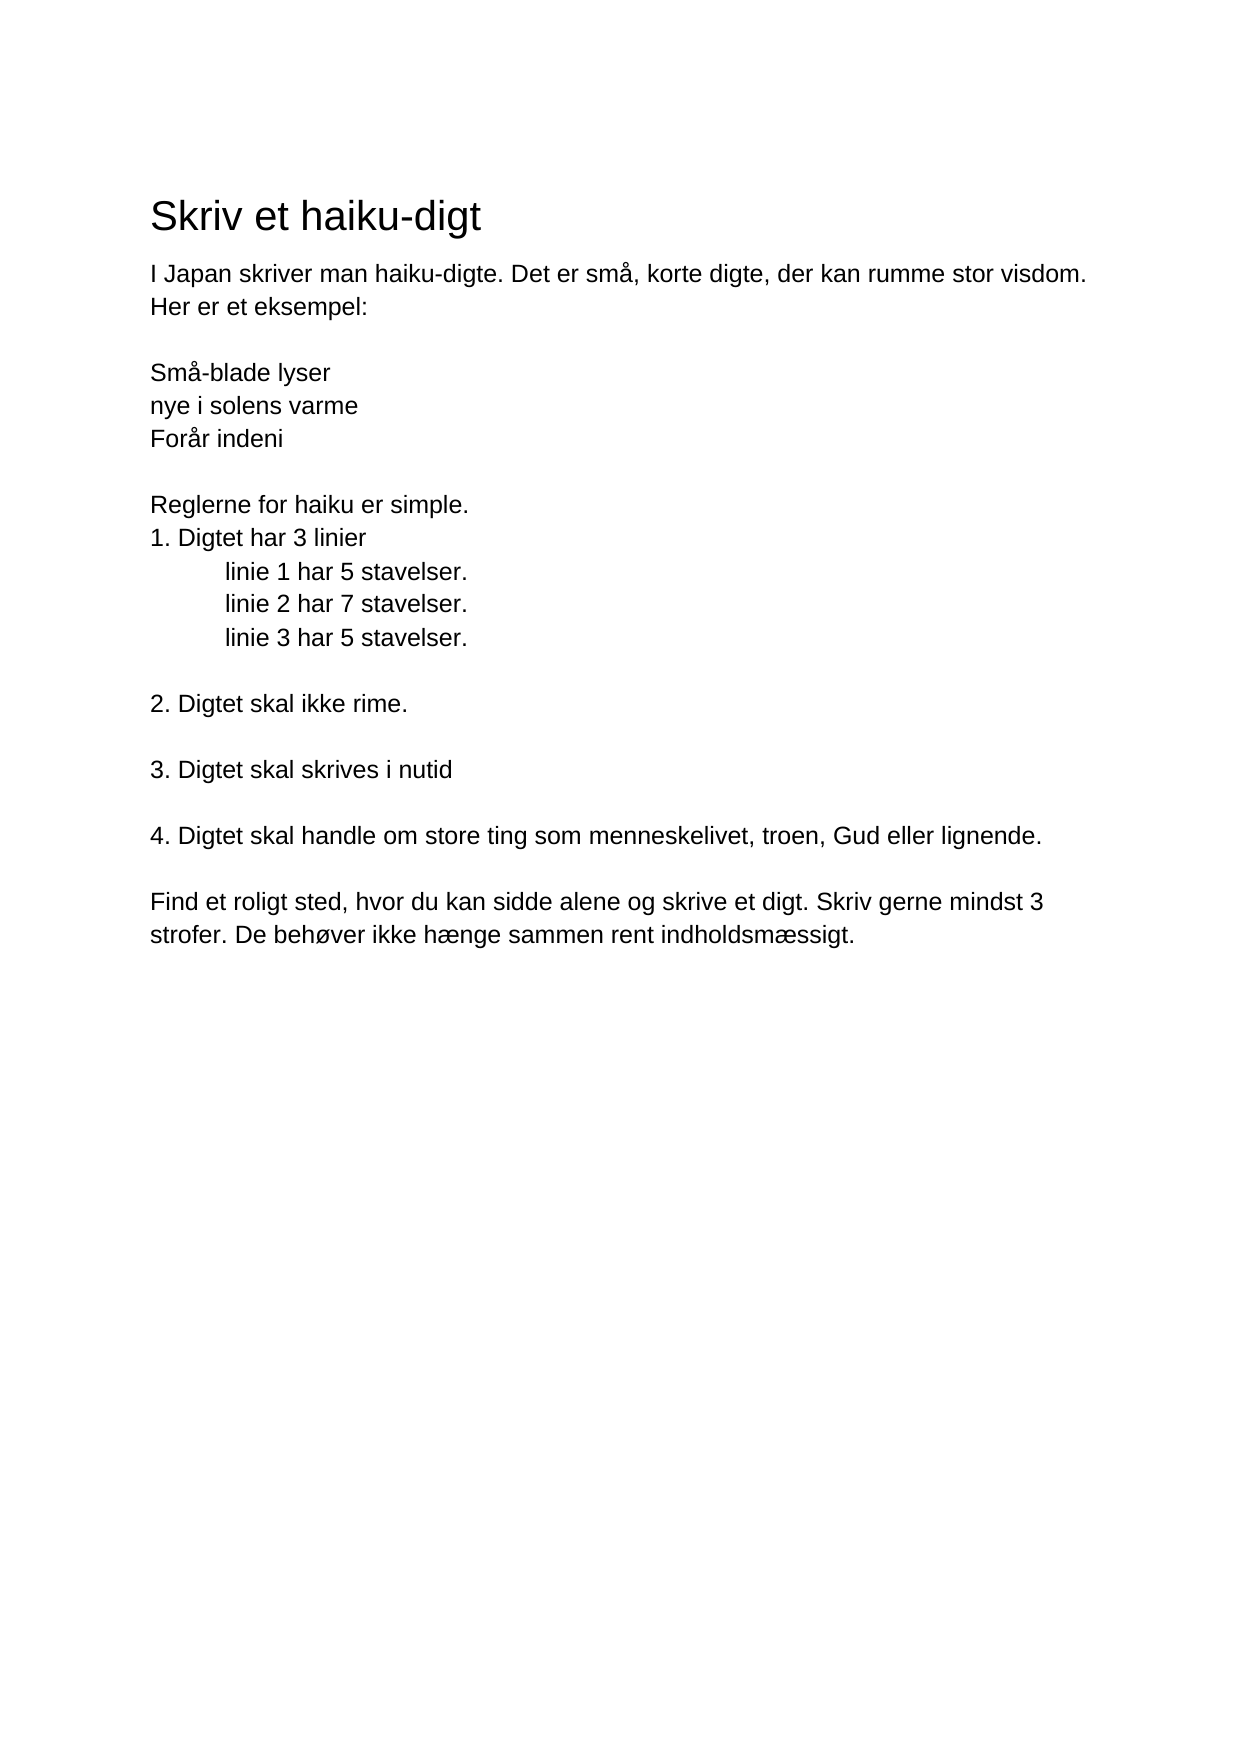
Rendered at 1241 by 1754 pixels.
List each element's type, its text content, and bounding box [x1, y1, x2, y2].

text 2. Digtet skal ikke rime. [150, 688, 1090, 717]
text 3. Digtet skal skrives i nutid [150, 754, 1090, 783]
text linie 3 har 5 stavelser. [150, 622, 1090, 651]
text linie 1 har 5 stavelser. [150, 556, 1090, 585]
text Find et roligt sted, hvor du kan sidde alene og skrive et digt. Skriv gerne mindst 3 strofer. De behøver ikke hænge sammen rent indholdsmæssigt. [150, 887, 1090, 948]
text linie 2 har 7 stavelser. [150, 589, 1090, 618]
text Reglerne for haiku er simple. [150, 490, 1090, 519]
text Forår indeni [150, 424, 1090, 453]
text 4. Digtet skal handle om store ting som menneskelivet, troen, Gud eller lignende. [150, 821, 1090, 849]
text I Japan skriver man haiku-digte. Det er små, korte digte, der kan rumme stor visdom. Her er et eksempel: [150, 259, 1090, 321]
text nye i solens varme [150, 391, 1090, 420]
text 1. Digtet har 3 linier [150, 523, 1090, 552]
subtitle Skriv et haiku-digt [150, 192, 1090, 239]
text Små-blade lyser [150, 358, 1090, 387]
